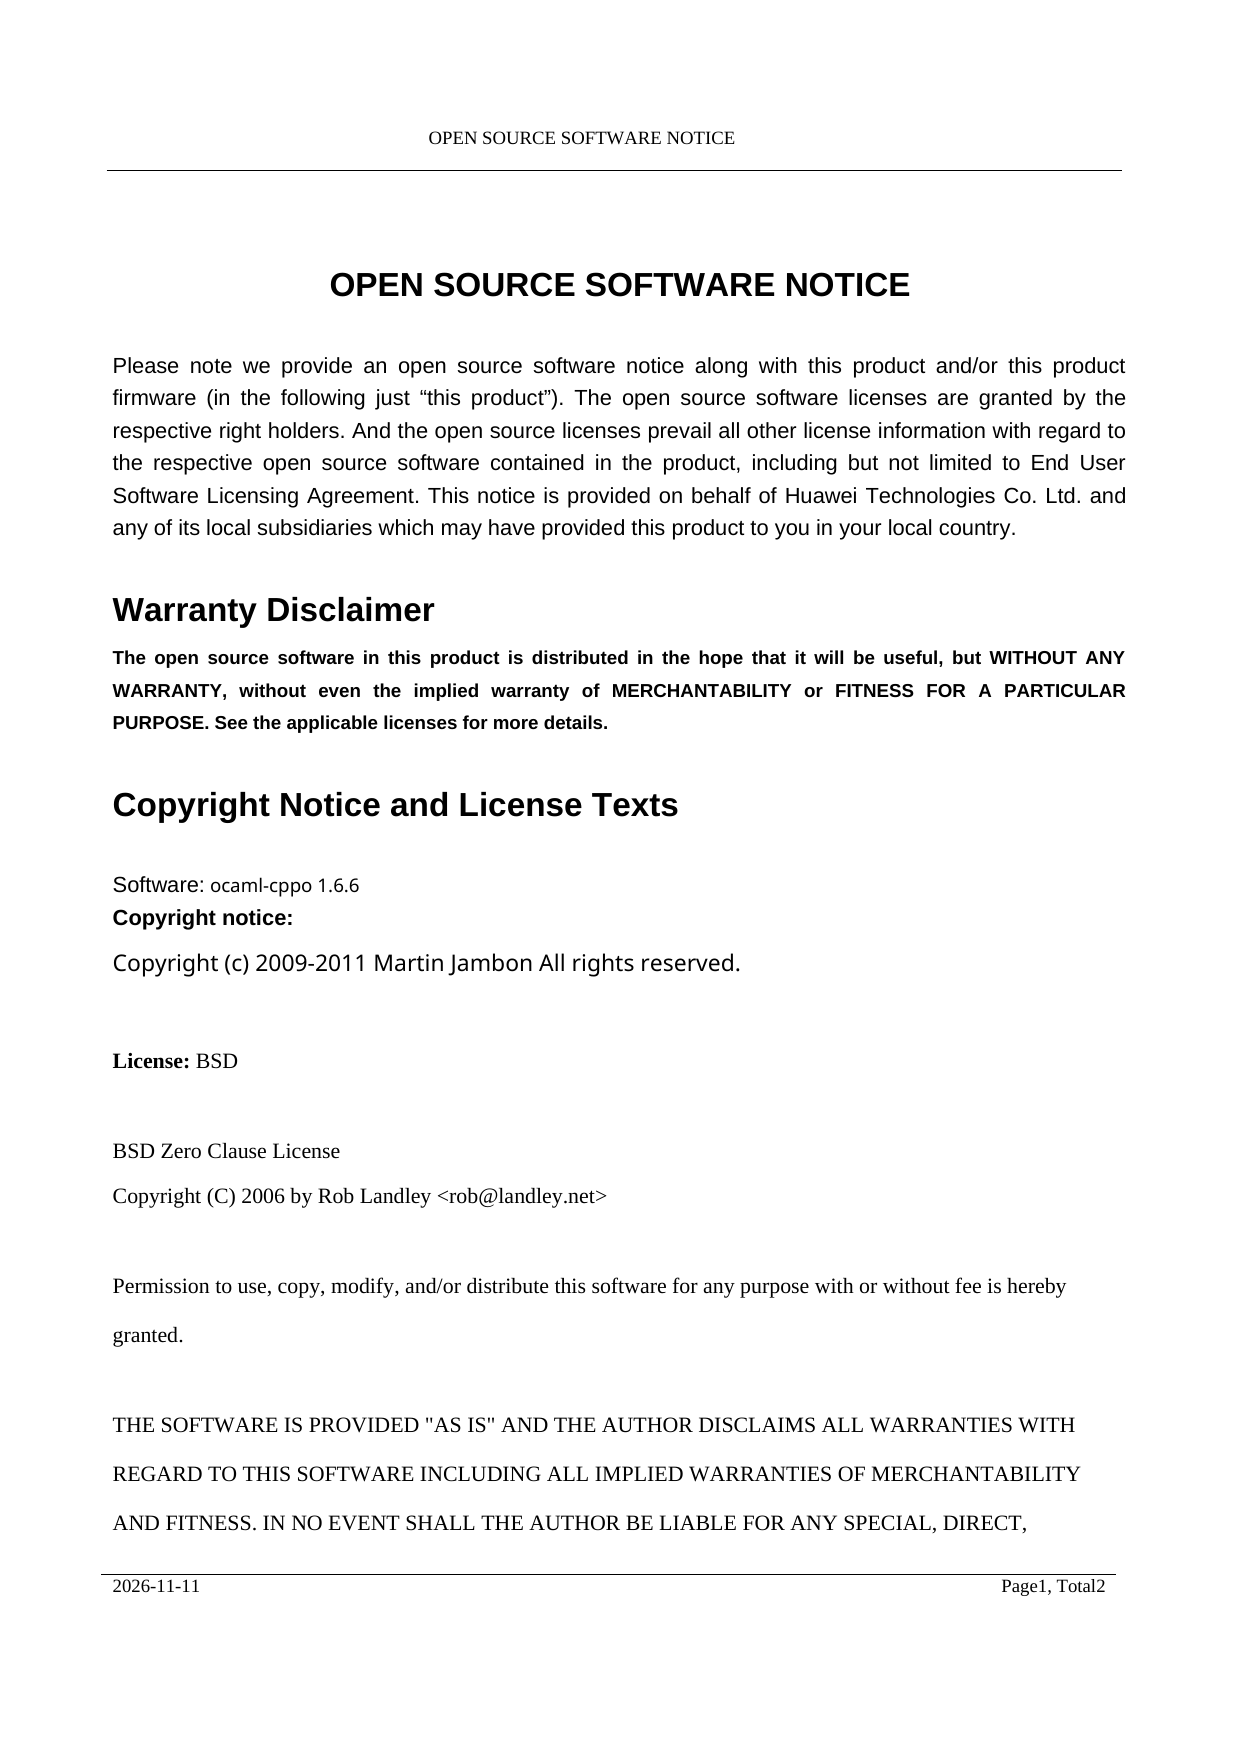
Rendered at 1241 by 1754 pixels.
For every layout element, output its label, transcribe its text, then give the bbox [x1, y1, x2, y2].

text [112, 1408, 1128, 1538]
text Copyright Notice and License Texts [112, 771, 1128, 836]
text Copyright notice: [112, 901, 1128, 934]
text Software: ocaml-cppo 1.6.6 [112, 869, 1128, 901]
text The open source software in this product is distributed in the hope that it will be useful, but WITHOUT ANY WARRANTY, without even the implied warranty of MERCHANTABILITY or FITNESS FOR A PARTICULAR PURPOSE. See the applicable licenses for more details. [112, 641, 1128, 739]
text Warranty Disclaimer [112, 576, 1128, 641]
text License: BSD [112, 1044, 1128, 1077]
text Copyright (C) 2006 by Rob Landley <rob@landley.net> [112, 1179, 1128, 1212]
text BSD Zero Clause License [112, 1134, 1128, 1167]
text Please note we provide an open source software notice along with this product and/or this product firmware (in the following just “this product”). The open source software licenses are granted by the respective right holders. And the open source licenses prevail all other license information with regard to the respective open source software contained in the product, including but not limited to End User Software Licensing Agreement. This notice is provided on behalf of Huawei Technologies Co. Ltd. and any of its local subsidiaries which may have provided this product to you in your local country. [112, 349, 1128, 544]
text Copyright (c) 2009-2011 Martin Jambon All rights reserved. [112, 947, 1128, 979]
text Permission to use, copy, modify, and/or distribute this software for any purpose with or without fee is hereby granted. [112, 1269, 1128, 1351]
text OPEN SOURCE SOFTWARE NOTICE [112, 251, 1128, 316]
